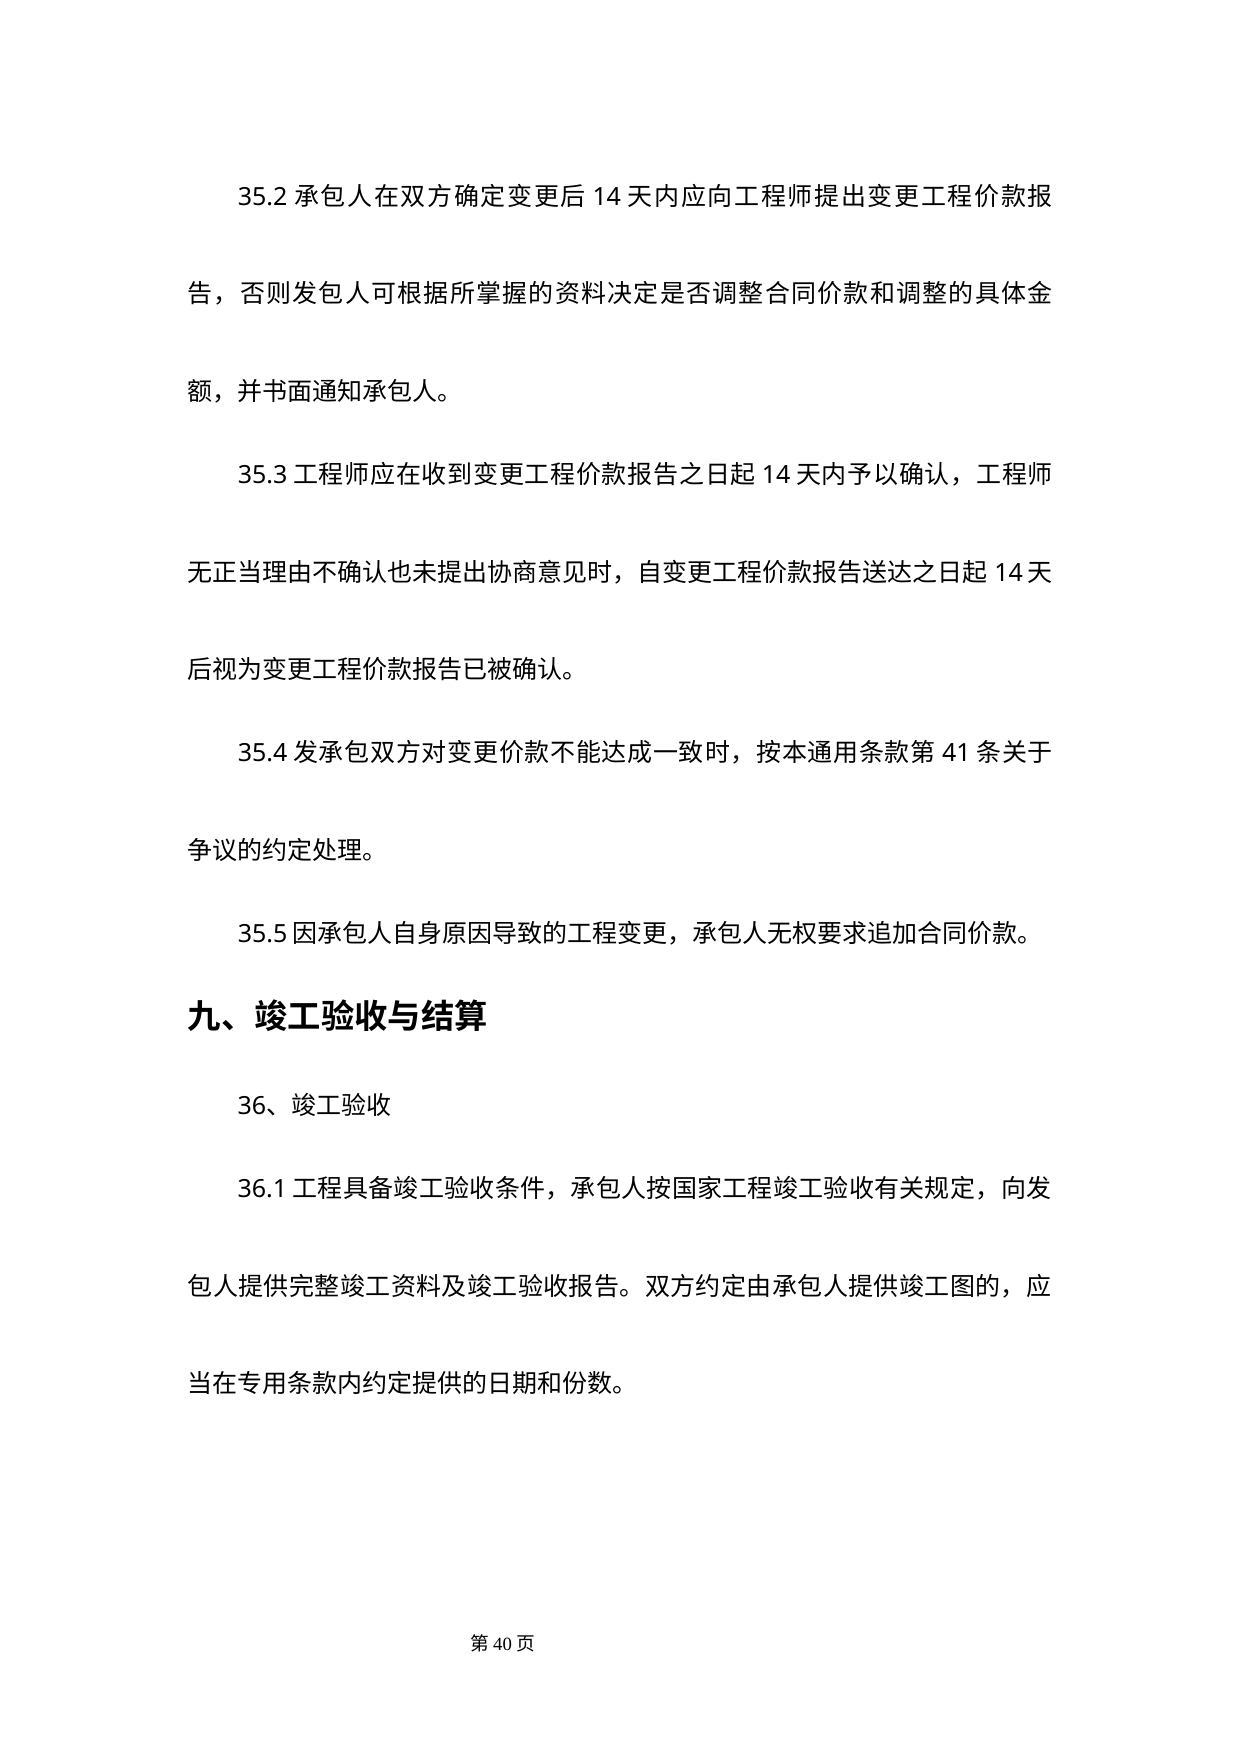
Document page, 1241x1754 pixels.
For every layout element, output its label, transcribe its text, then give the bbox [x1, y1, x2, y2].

text 35.5因承包人自身原因导致的工程变更，承包人无权要求追加合同价款。 [187, 899, 1053, 964]
text 35.2承包人在双方确定变更后14天内应向工程师提出变更工程价款报告，否则发包人可根据所掌握的资料决定是否调整合同价款和调整的具体金额，并书面通知承包人。 [187, 162, 1053, 422]
text 35.4发承包双方对变更价款不能达成一致时，按本通用条款第41条关于争议的约定处理。 [187, 718, 1053, 881]
text 35.3工程师应在收到变更工程价款报告之日起14天内予以确认，工程师无正当理由不确认也未提出协商意见时，自变更工程价款报告送达之日起14天后视为变更工程价款报告已被确认。 [187, 440, 1053, 700]
text 36、竣工验收 [187, 1071, 1053, 1136]
text 36.1工程具备竣工验收条件，承包人按国家工程竣工验收有关规定，向发包人提供完整竣工资料及竣工验收报告。双方约定由承包人提供竣工图的，应当在专用条款内约定提供的日期和份数。 [187, 1154, 1053, 1414]
text 九、竣工验收与结算 [187, 982, 1053, 1047]
